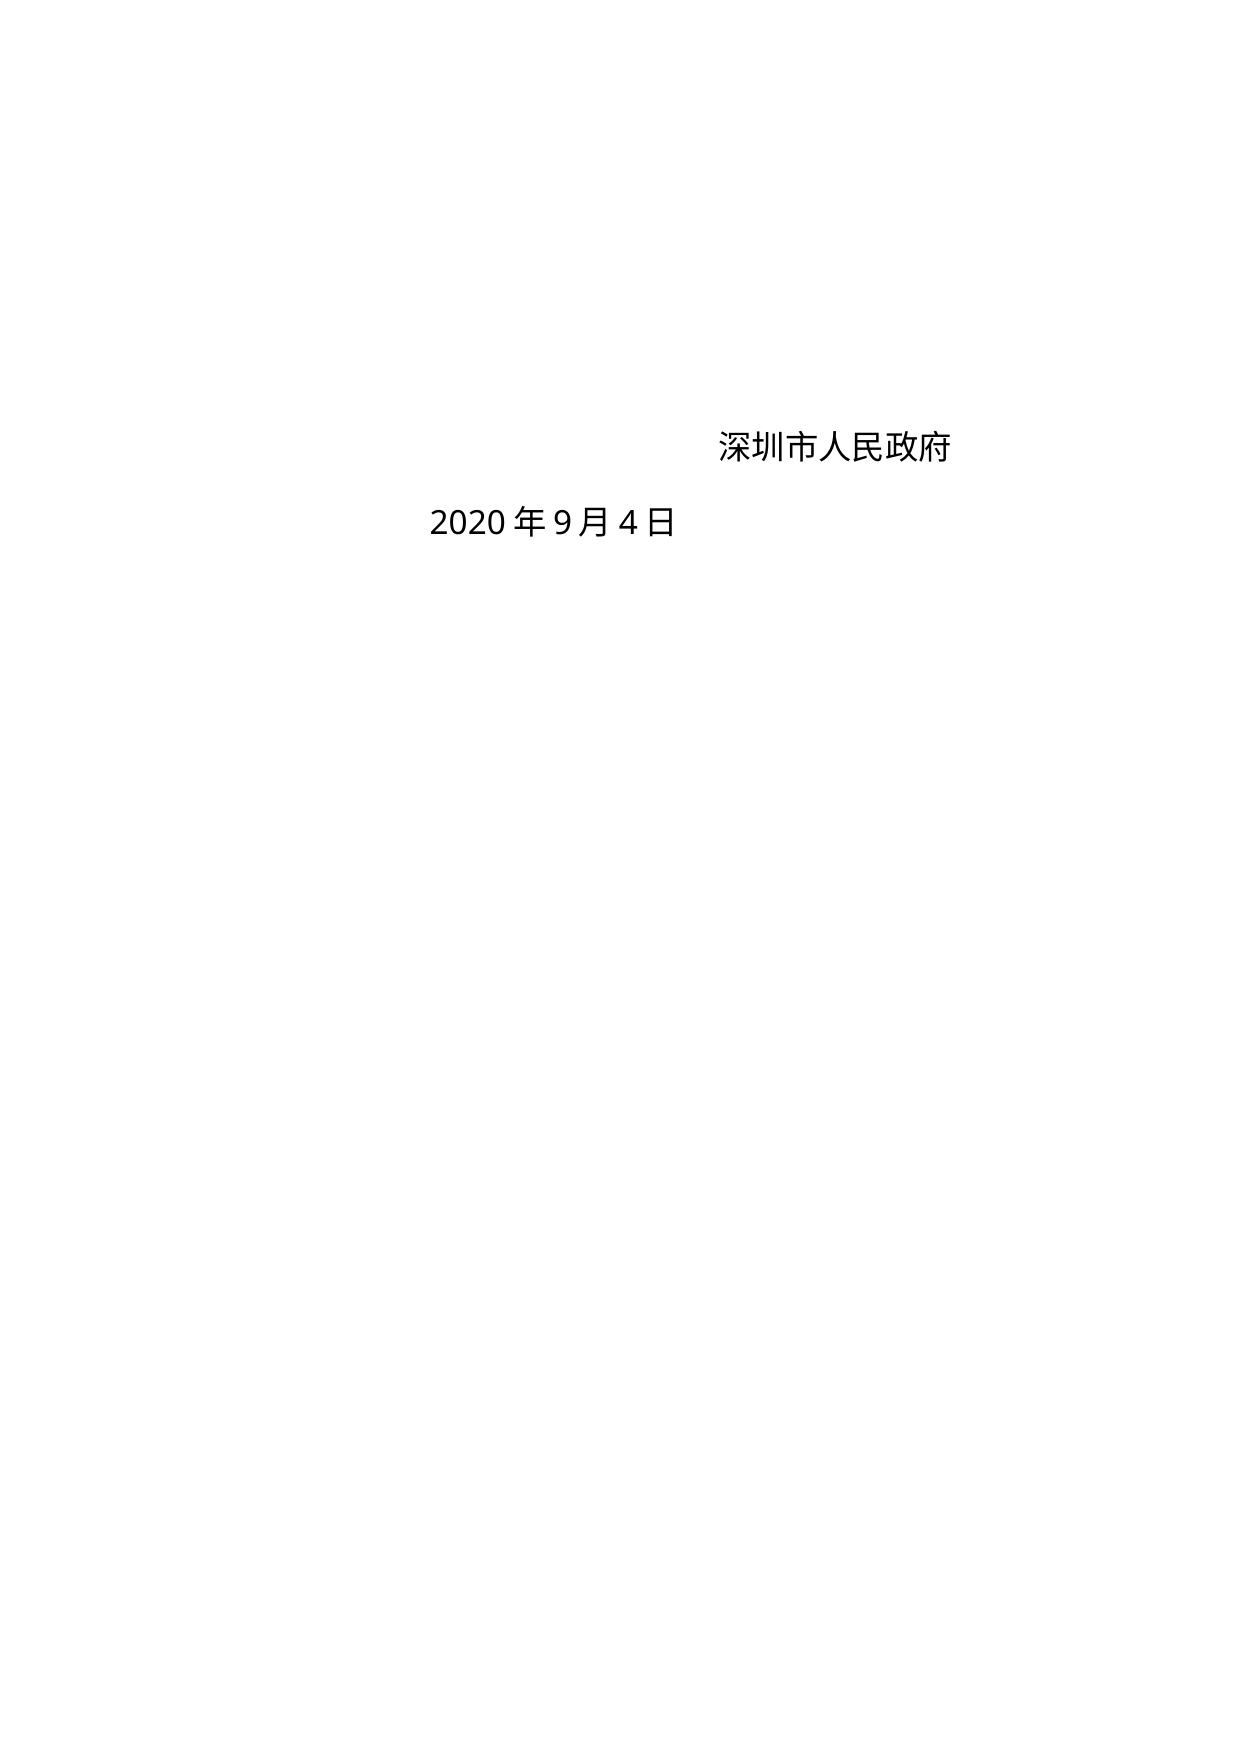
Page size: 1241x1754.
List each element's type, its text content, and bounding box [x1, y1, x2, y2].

text 深圳市人民政府 [118, 408, 1122, 483]
text 2020年9月4日 [118, 483, 1122, 558]
